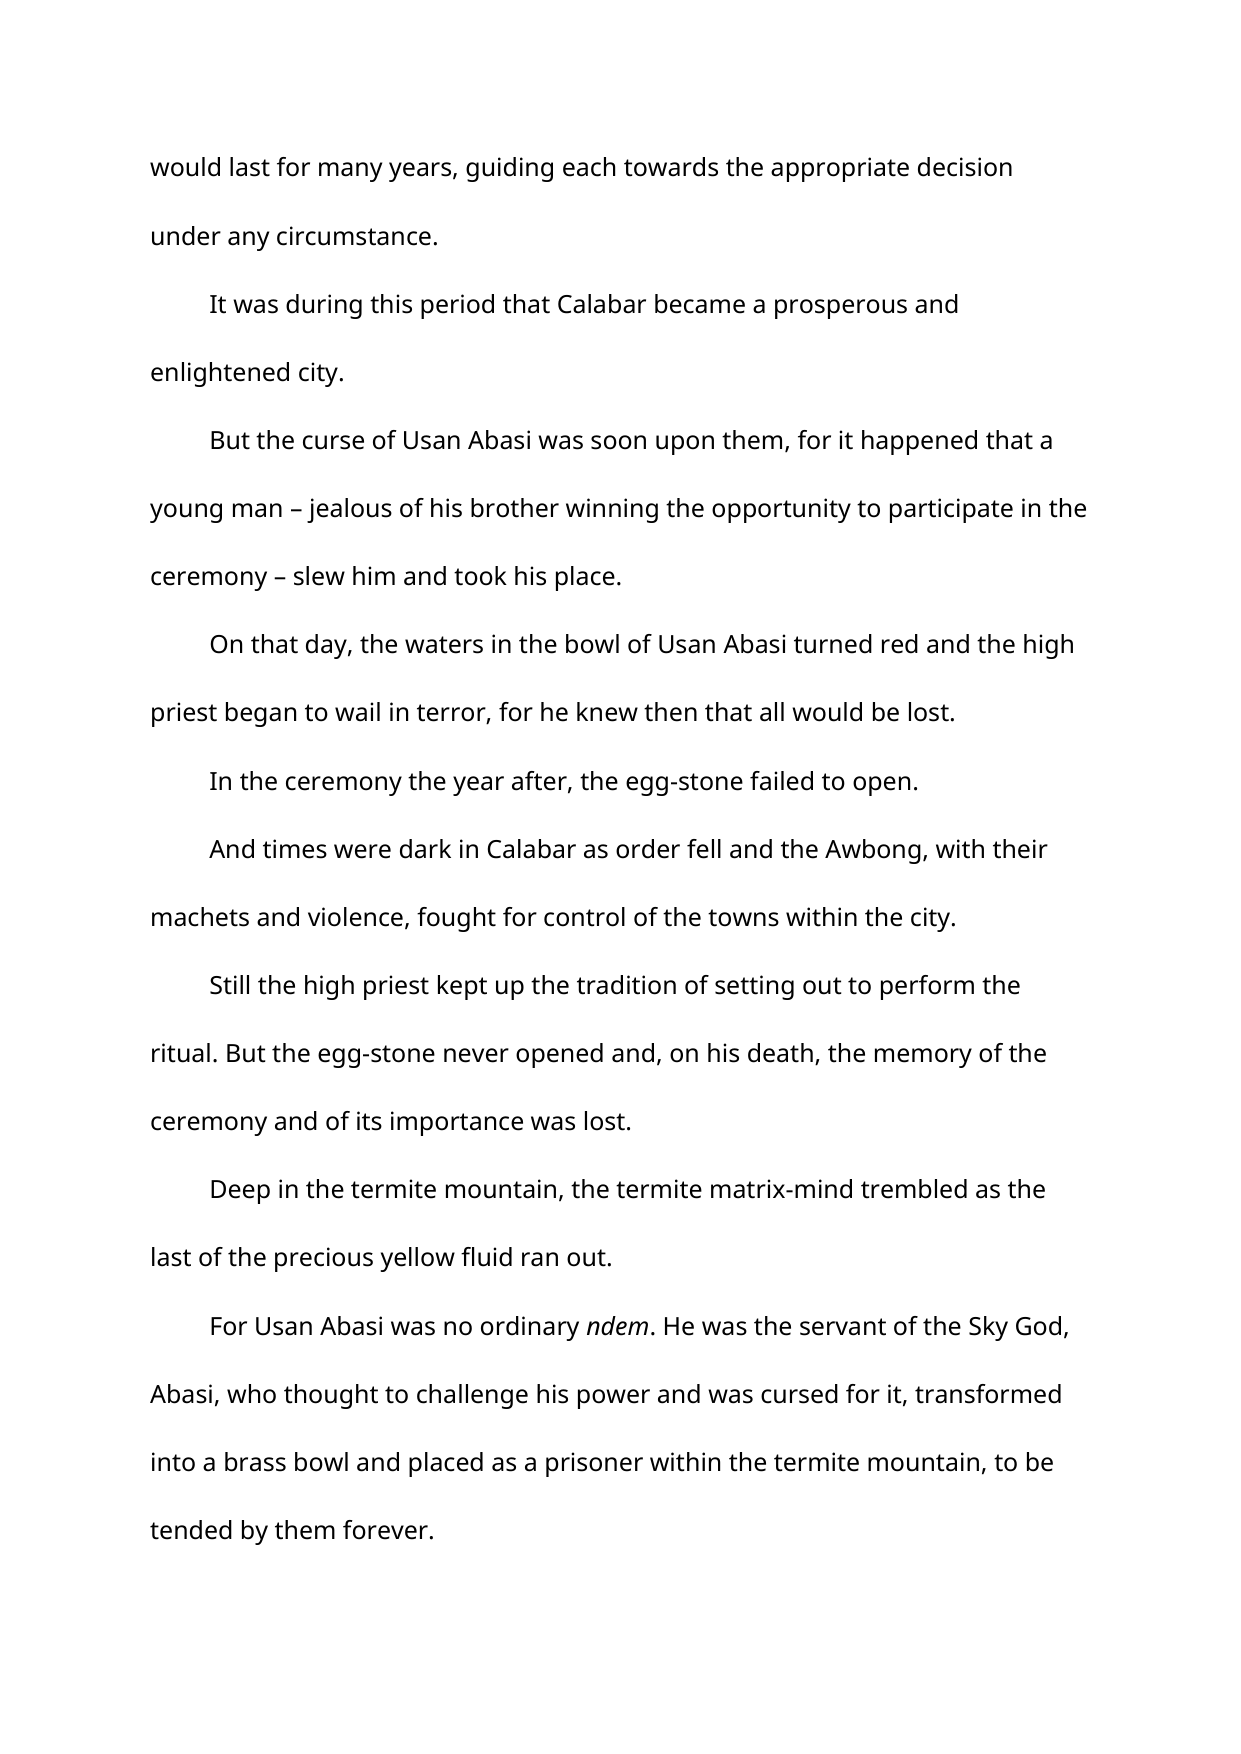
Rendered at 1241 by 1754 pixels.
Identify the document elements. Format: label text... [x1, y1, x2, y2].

text On that day, the waters in the bowl of Usan Abasi turned red and the high priest began to wail in terror, for he knew then that all would be lost. [150, 627, 1090, 729]
text In the ceremony the year after, the egg-stone failed to open. [150, 763, 1090, 797]
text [150, 150, 1090, 252]
text But the curse of Usan Abasi was soon upon them, for it happened that a young man – jealous of his brother winning the opportunity to participate in the ceremony – slew him and took his place. [150, 422, 1090, 593]
text Still the high priest kept up the tradition of setting out to perform the ritual. But the egg-stone never opened and, on his death, the memory of the ceremony and of its importance was lost. [150, 967, 1090, 1138]
text And times were dark in Calabar as order fell and the Awbong, with their machets and violence, fought for control of the towns within the city. [150, 831, 1090, 933]
text It was during this period that Calabar became a prosperous and enlightened city. [150, 286, 1090, 388]
text Deep in the termite mountain, the termite matrix-mind trembled as the last of the precious yellow fluid ran out. [150, 1172, 1090, 1274]
text For Usan Abasi was no ordinary ndem. He was the servant of the Sky God, Abasi, who thought to challenge his power and was cursed for it, transformed into a brass bowl and placed as a prisoner within the termite mountain, to be tended by them forever. [150, 1308, 1090, 1547]
